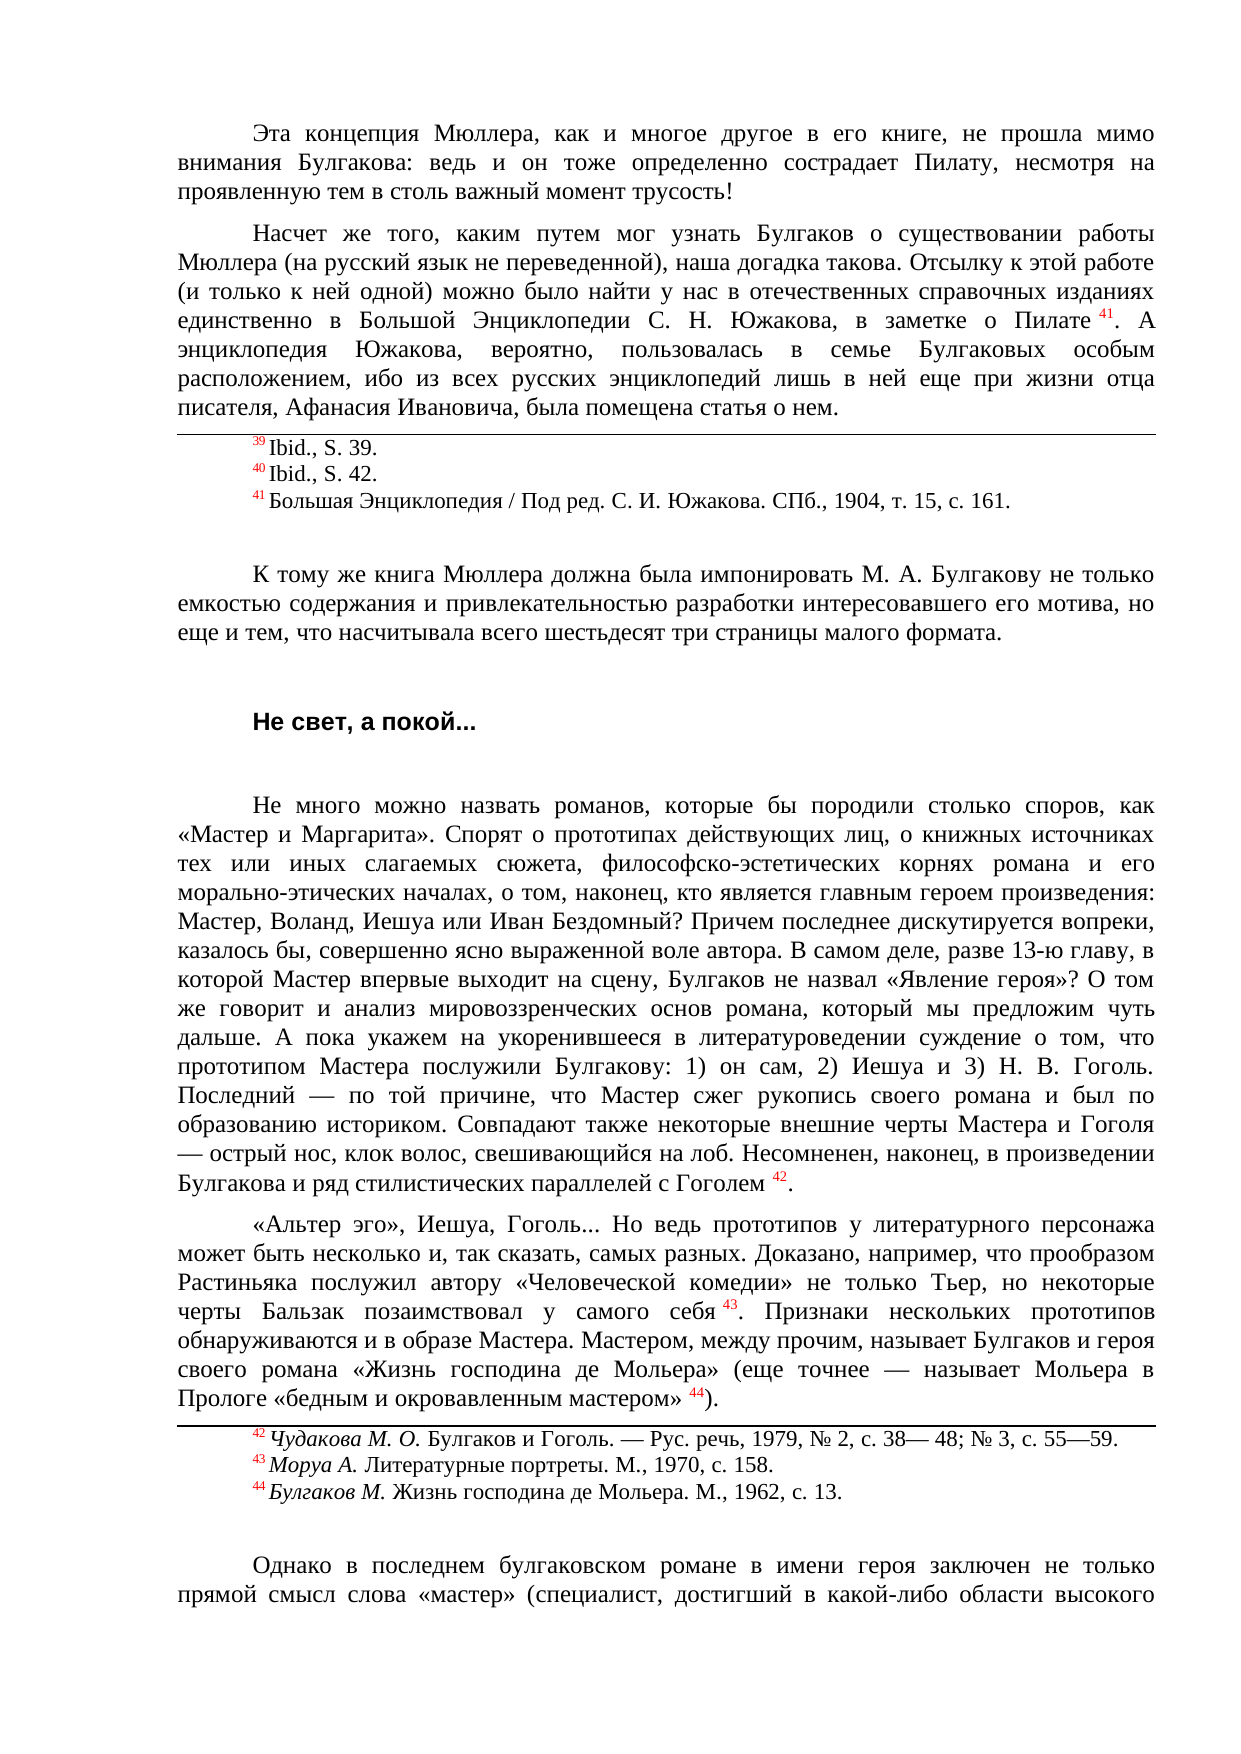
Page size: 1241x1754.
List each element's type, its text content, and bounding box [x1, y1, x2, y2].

text «Альтер эго», Иешуа, Гоголь... Но ведь прототипов у литературного персонажа может быть несколько и, так сказать, самых разных. Доказано, например, что прообразом Растиньяка послужил автору «Человеческой комедии» не только Тьер, но некоторые черты Бальзак позаимствовал у самого себя 43. Признаки нескольких прототипов обнаруживаются и в образе Мастера. Мастером, между прочим, называет Булгаков и героя своего романа «Жизнь господина де Мольера» (еще точнее — называет Мольера в Прологе «бедным и окровавленным мастером» 44). [177, 1209, 1156, 1412]
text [177, 1550, 1156, 1608]
text 43 Моруа А. Литературные портреты. М., 1970, с. 158. [177, 1452, 1156, 1477]
text 44 Булгаков М. Жизнь господина де Мольера. М., 1962, с. 13. [177, 1478, 1156, 1504]
text 40 Ibid., S. 42. [177, 460, 1156, 486]
text К тому же книга Мюллера должна была импонировать М. А. Булгакову не только емкостью содержания и привлекательностью разработки интересовавшего его мотива, но еще и тем, что насчитывала всего шестьдесят три страницы малого формата. [177, 559, 1156, 646]
text 39 Ibid., S. 39. [177, 435, 1156, 459]
text 42 Чудакова М. О. Булгаков и Гоголь. — Рус. речь, 1979, № 2, с. 38— 48; № 3, с. 55—59. [177, 1427, 1156, 1451]
text Не свет, а покой... [252, 706, 1156, 736]
text Не много можно назвать романов, которые бы породили столько споров, как «Мастер и Маргарита». Спорят о прототипах действующих лиц, о книжных источниках тех или иных слагаемых сюжета, философско-эстетических корнях романа и его морально-этических началах, о том, наконец, кто является главным героем произведения: Мастер, Воланд, Иешуа или Иван Бездомный? Причем последнее дискутируется вопреки, казалось бы, совершенно ясно выраженной воле автора. В самом деле, разве 13-ю главу, в которой Мастер впервые выходит на сцену, Булгаков не назвал «Явление героя»? О том же говорит и анализ мировоззренческих основ романа, который мы предложим чуть дальше. А пока укажем на укоренившееся в литературоведении суждение о том, что прототипом Мастера послужили Булгакову: 1) он сам, 2) Иешуа и 3) Н. В. Гоголь. Последний — по той причине, что Мастер сжег рукопись своего романа и был по образованию историком. Совпадают также некоторые внешние черты Мастера и Гоголя — острый нос, клок волос, свешивающийся на лоб. Несомненен, наконец, в произведении Булгакова и ряд стилистических параллелей с Гоголем 42. [177, 789, 1156, 1196]
text Эта концепция Мюллера, как и многое другое в его книге, не прошла мимо внимания Булгакова: ведь и он тоже определенно сострадает Пилату, несмотря на проявленную тем в столь важный момент трусость! [177, 118, 1156, 205]
text Насчет же того, каким путем мог узнать Булгаков о существовании работы Мюллера (на русский язык не переведенной), наша догадка такова. Отсылку к этой работе (и только к ней одной) можно было найти у нас в отечественных справочных изданиях единственно в Большой Энциклопедии С. Н. Южакова, в заметке о Пилате 41. А энциклопедия Южакова, вероятно, пользовалась в семье Булгаковых особым расположением, ибо из всех русских энциклопедий лишь в ней еще при жизни отца писателя, Афанасия Ивановича, была помещена статья о нем. [177, 218, 1156, 421]
text 41 Большая Энциклопедия / Под ред. С. И. Южакова. СПб., 1904, т. 15, с. 161. [177, 487, 1156, 513]
